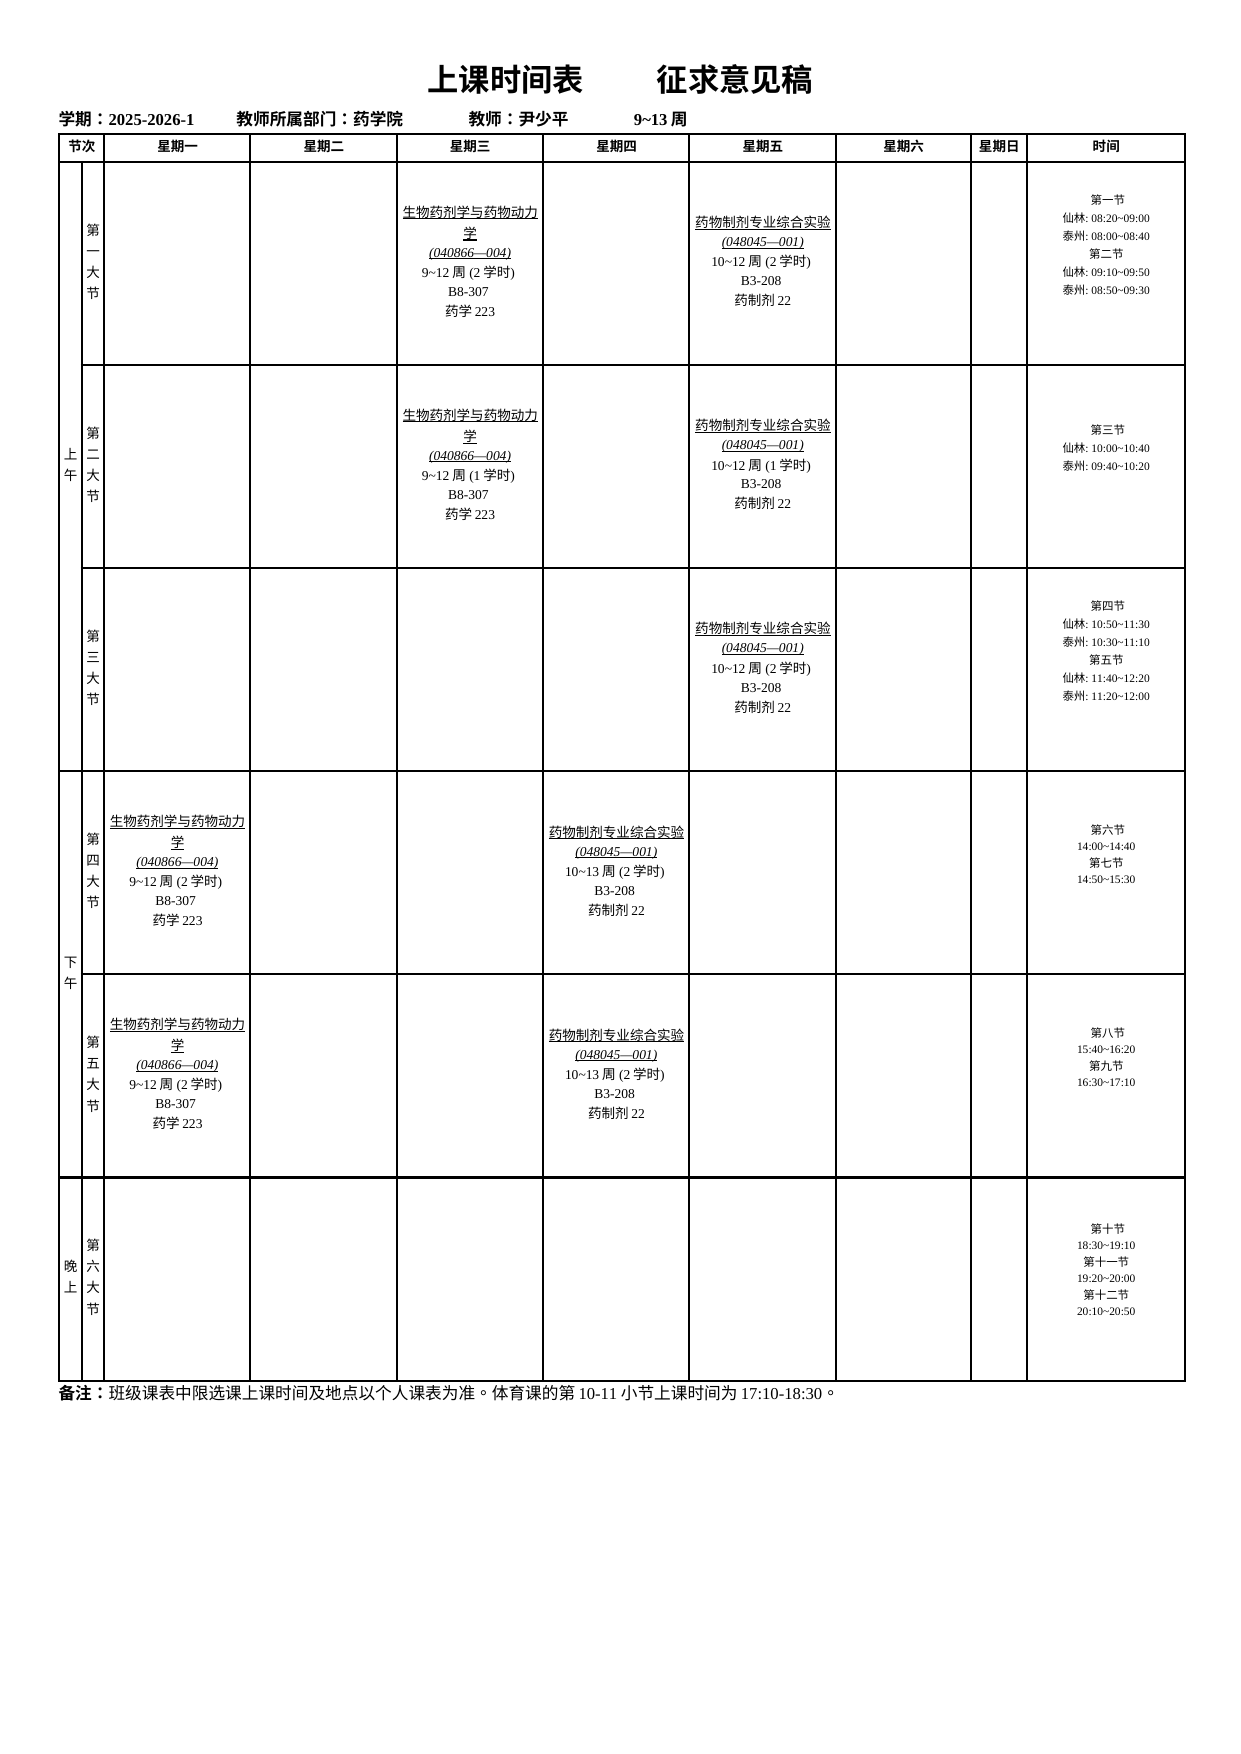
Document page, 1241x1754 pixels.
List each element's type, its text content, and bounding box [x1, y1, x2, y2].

table_cell 生物药剂学与药物动力学 (040866—004) 9~12周 (2学时) B8-307 药学223 [105, 772, 249, 973]
table_cell [690, 975, 835, 1176]
table_cell 第三大节 [83, 569, 103, 770]
table_cell 第五大节 [83, 975, 103, 1176]
table_cell [544, 1179, 688, 1379]
table_cell 第四大节 [83, 772, 103, 973]
table_cell [544, 163, 688, 364]
table_cell [544, 366, 688, 567]
table_cell 第四节 仙林: 10:50~11:30 泰州: 10:30~11:10 第五节 仙林: 11:40~12:20 泰州: 11:20~12:00 [1028, 569, 1184, 770]
text 学期：2025-2026-1 教师所属部门：药学院 教师：尹少平 9~13周 [58, 107, 1182, 130]
table_header 星期日 [972, 135, 1026, 161]
table_cell [837, 569, 970, 770]
table_cell 上午 [60, 163, 81, 770]
table_cell [251, 1179, 396, 1379]
table_cell 第三节 仙林: 10:00~10:40 泰州: 09:40~10:20 [1028, 366, 1184, 567]
table_cell [251, 163, 396, 364]
table_cell [972, 163, 1026, 364]
table_cell 第六节 14:00~14:40 第七节 14:50~15:30 [1028, 772, 1184, 973]
table_cell [398, 569, 542, 770]
table_cell 药物制剂专业综合实验 (048045—001) 10~12周 (1学时) B3-208 药制剂22 [690, 366, 835, 567]
table_header 星期五 [690, 135, 835, 161]
table_cell 晚上 [60, 1179, 81, 1379]
table_cell [105, 569, 249, 770]
table_cell [105, 366, 249, 567]
table_cell [837, 163, 970, 364]
table_cell [972, 975, 1026, 1176]
table_cell [972, 772, 1026, 973]
table_cell [398, 1179, 542, 1379]
table_cell [105, 1179, 249, 1379]
table_cell 生物药剂学与药物动力学 (040866—004) 9~12周 (2学时) B8-307 药学223 [398, 163, 542, 364]
table_cell 下午 [60, 772, 81, 1176]
table_cell [251, 975, 396, 1176]
table_cell [972, 366, 1026, 567]
table_header 星期三 [398, 135, 542, 161]
table_cell [972, 1179, 1026, 1379]
table_cell 第六大节 [83, 1179, 103, 1379]
table_cell [690, 1179, 835, 1379]
table_cell [398, 975, 542, 1176]
table_cell [251, 366, 396, 567]
table_header 星期一 [105, 135, 249, 161]
table_cell 药物制剂专业综合实验 (048045—001) 10~12周 (2学时) B3-208 药制剂22 [690, 569, 835, 770]
table_cell 第一大节 [83, 163, 103, 364]
table_cell 第十节 18:30~19:10 第十一节 19:20~20:00 第十二节 20:10~20:50 [1028, 1179, 1184, 1379]
table_header 星期二 [251, 135, 396, 161]
table_cell 第八节 15:40~16:20 第九节 16:30~17:10 [1028, 975, 1184, 1176]
table_header 星期六 [837, 135, 970, 161]
table_cell [837, 366, 970, 567]
text 上课时间表 征求意见稿 [58, 58, 1182, 101]
table_cell [544, 569, 688, 770]
table_cell 第二大节 [83, 366, 103, 567]
table_cell [251, 772, 396, 973]
table_cell 药物制剂专业综合实验 (048045—001) 10~13周 (2学时) B3-208 药制剂22 [544, 772, 688, 973]
table_cell [837, 772, 970, 973]
table_header 节次 [60, 135, 103, 161]
table_cell 生物药剂学与药物动力学 (040866—004) 9~12周 (2学时) B8-307 药学223 [105, 975, 249, 1176]
table_cell 第一节 仙林: 08:20~09:00 泰州: 08:00~08:40 第二节 仙林: 09:10~09:50 泰州: 08:50~09:30 [1028, 163, 1184, 364]
table_header 时间 [1028, 135, 1184, 161]
table_cell [690, 772, 835, 973]
text 备注：班级课表中限选课上课时间及地点以个人课表为准。体育课的第10-11小节上课时间为17:10-18:30。 [58, 1382, 1182, 1404]
table_cell [837, 1179, 970, 1379]
table_cell [398, 772, 542, 973]
table_cell [251, 569, 396, 770]
table_header 星期四 [544, 135, 688, 161]
table_cell [837, 975, 970, 1176]
table_cell [972, 569, 1026, 770]
table_cell [105, 163, 249, 364]
table_cell 药物制剂专业综合实验 (048045—001) 10~12周 (2学时) B3-208 药制剂22 [690, 163, 835, 364]
table_cell 药物制剂专业综合实验 (048045—001) 10~13周 (2学时) B3-208 药制剂22 [544, 975, 688, 1176]
table_cell 生物药剂学与药物动力学 (040866—004) 9~12周 (1学时) B8-307 药学223 [398, 366, 542, 567]
